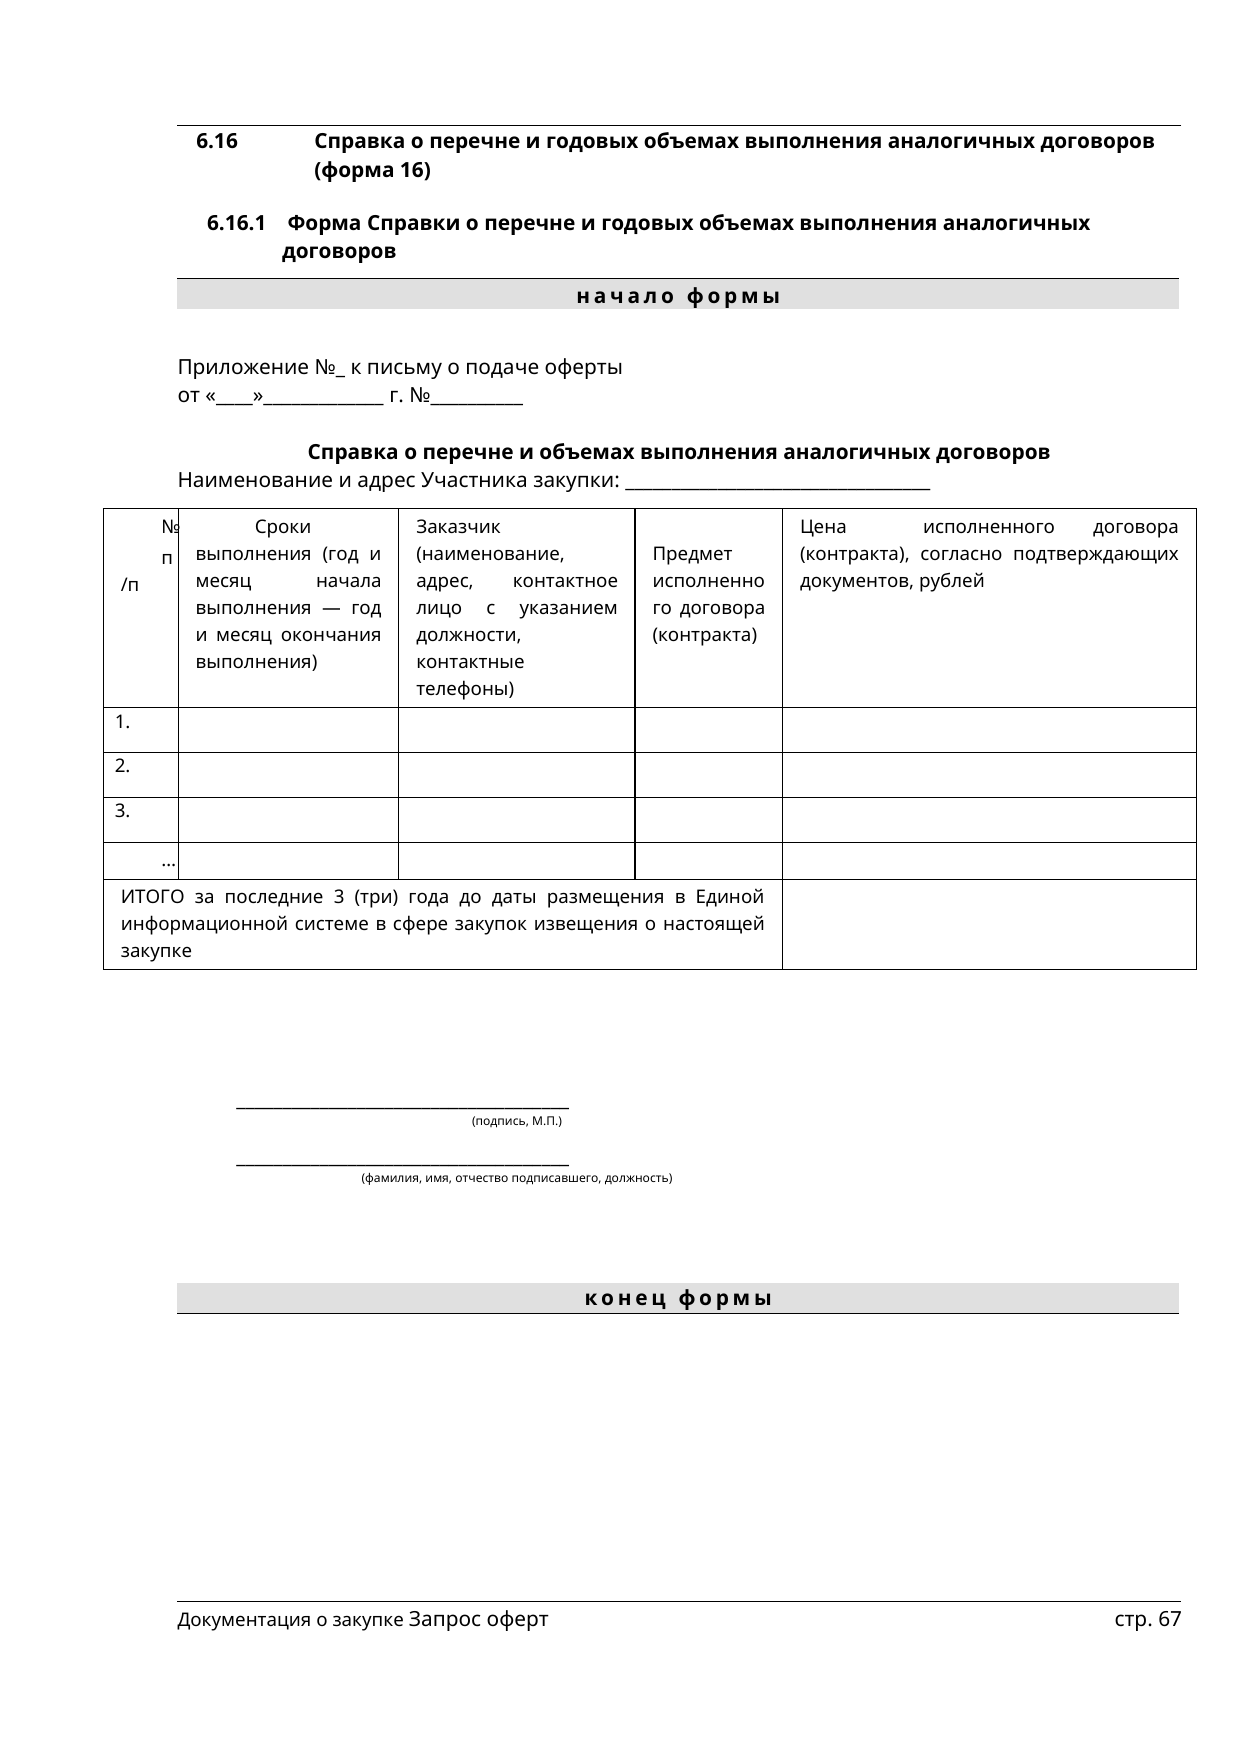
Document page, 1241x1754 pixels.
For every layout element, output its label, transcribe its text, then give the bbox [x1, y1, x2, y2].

table_cell [399, 843, 634, 878]
table_cell [783, 753, 1196, 797]
table_header Предмет исполненного договора (контракта) [636, 509, 782, 707]
text (фамилия, имя, отчество подписавшего, должность) [177, 1169, 797, 1198]
table_cell ИТОГО за последние 3 (три) года до даты размещения в Единой информационной системе в сфере закупок извещения о настоящей закупке [104, 880, 782, 969]
table_cell [179, 753, 398, 797]
table_header № п/п [104, 509, 178, 707]
table_cell … [104, 843, 178, 878]
text Наименование и адрес Участника закупки: _________________________________ [177, 466, 1181, 494]
table_cell [104, 753, 178, 797]
text (подпись, М.П.) [177, 1112, 797, 1141]
table_cell [636, 708, 782, 752]
table_cell [636, 753, 782, 797]
table_cell [399, 708, 634, 752]
table_cell [179, 798, 398, 842]
text ____________________________________ [177, 1141, 1181, 1169]
table_header Сроки выполнения (год и месяц начала выполнения — год и месяц окончания выполнения) [179, 509, 398, 707]
table_cell [783, 843, 1196, 878]
table_cell [179, 843, 398, 878]
table_cell [399, 753, 634, 797]
table_cell [783, 798, 1196, 842]
text Приложение №_ к письму о подаче оферты от «____»_____________ г. №__________ [177, 352, 1181, 409]
table_header Заказчик (наименование, адрес, контактное лицо с указанием должности, контактные телефоны) [399, 509, 634, 707]
table_cell [783, 708, 1196, 752]
table_cell [399, 798, 634, 842]
table_cell [783, 880, 1196, 969]
table_cell [104, 708, 178, 752]
table_header Цена исполненного договора (контракта), согласно подтверждающих документов, рублей [783, 509, 1196, 707]
subtitle Справка о перечне и годовых объемах выполнения аналогичных договоров (форма 16) [196, 126, 1181, 183]
table_cell [636, 798, 782, 842]
list Форма Справки о перечне и годовых объемах выполнения аналогичных договоров [207, 208, 1181, 265]
text ____________________________________ [177, 1084, 1181, 1112]
table_cell [179, 708, 398, 752]
text Справка о перечне и объемах выполнения аналогичных договоров [177, 437, 1181, 466]
table_cell [104, 798, 178, 842]
table_cell [636, 843, 782, 878]
text начало формы [177, 279, 1179, 309]
text конец формы [177, 1283, 1179, 1313]
